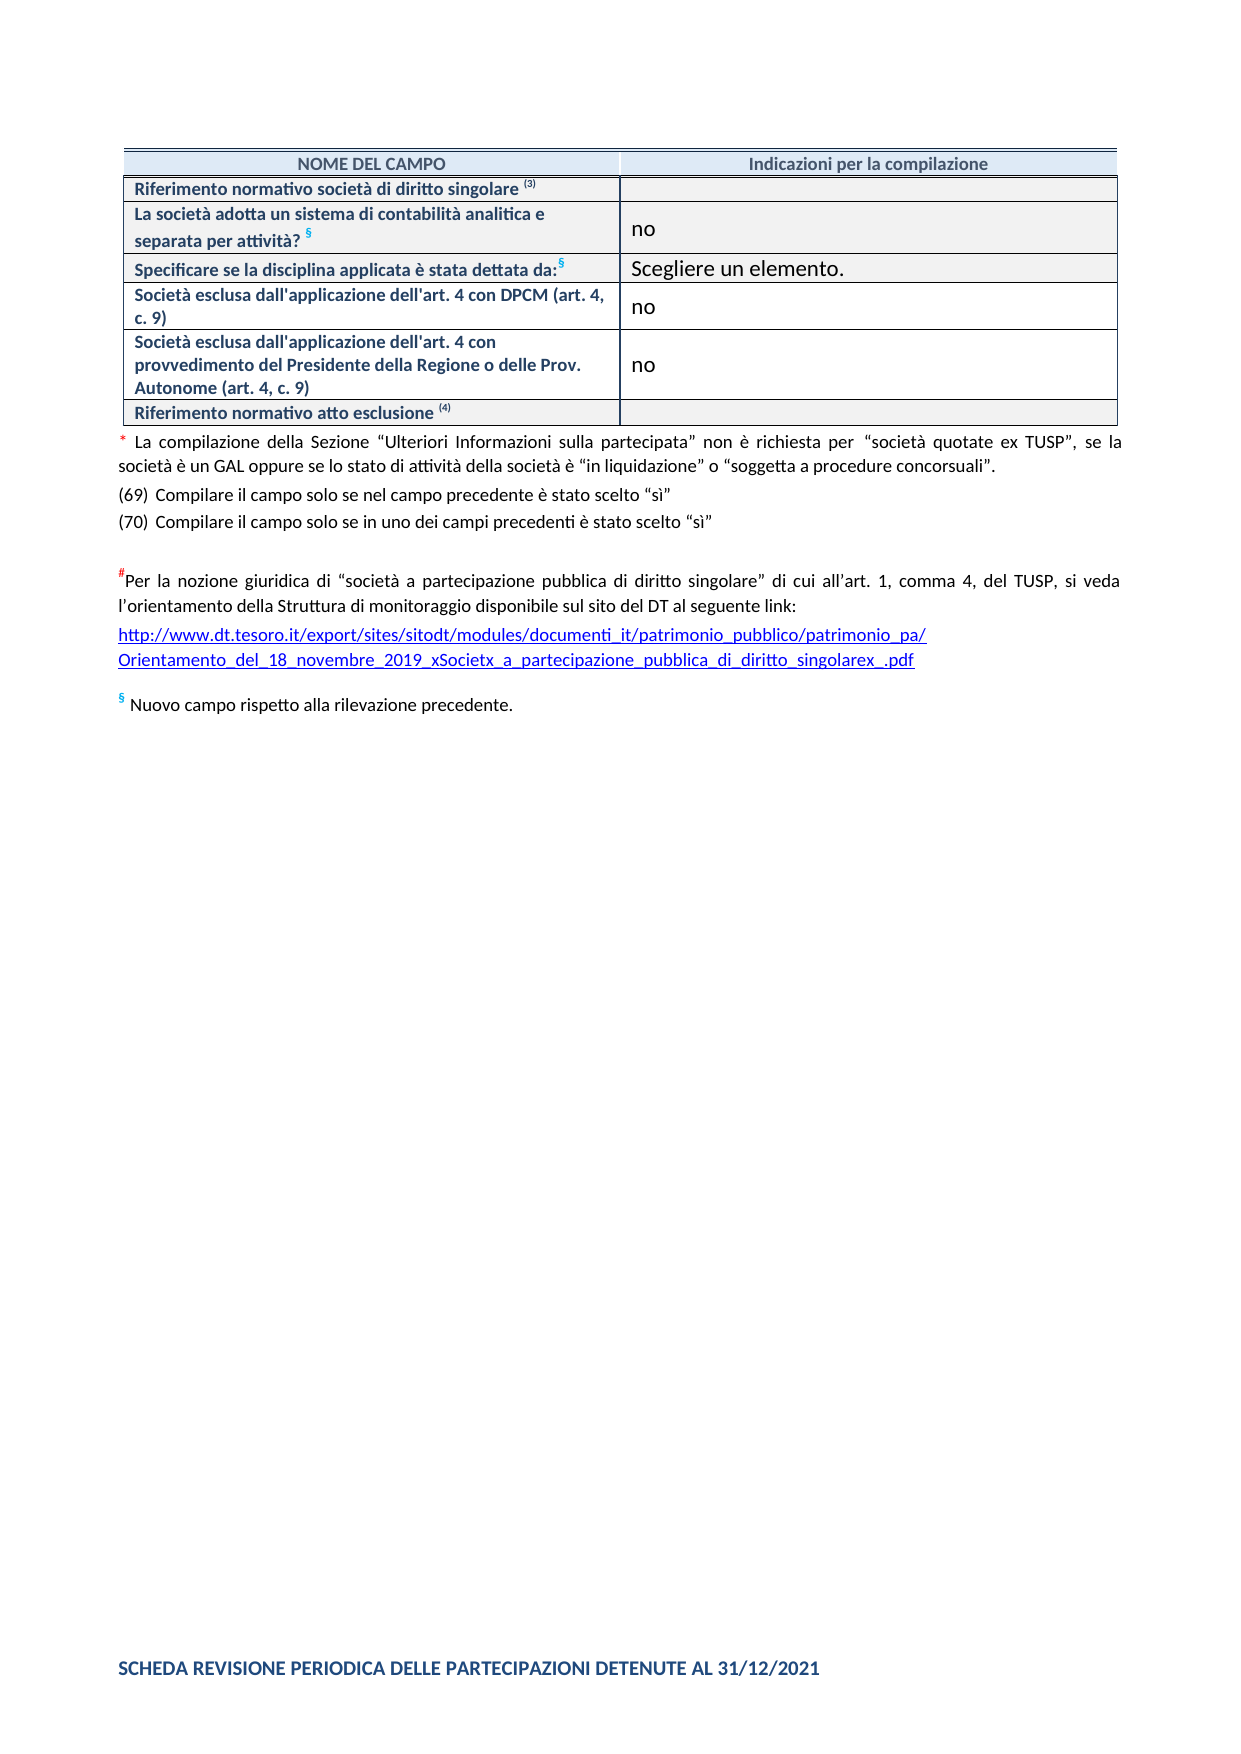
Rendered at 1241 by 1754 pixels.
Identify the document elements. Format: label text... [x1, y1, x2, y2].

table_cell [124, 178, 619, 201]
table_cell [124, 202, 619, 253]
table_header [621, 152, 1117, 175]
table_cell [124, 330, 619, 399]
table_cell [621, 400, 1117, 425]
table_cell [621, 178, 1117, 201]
text § Nuovo campo rispetto alla rilevazione precedente. [118, 689, 1122, 717]
list Compilare il campo solo se in uno dei campi precedenti è stato scelto “sì” [118, 511, 1122, 533]
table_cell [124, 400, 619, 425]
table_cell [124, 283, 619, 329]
text * La compilazione della Sezione “Ulteriori Informazioni sulla partecipata” non è richiesta per “società quotate ex TUSP”, se la società è un GAL oppure se lo stato di attività della società è “in liquidazione” o “soggetta a procedure concorsuali”. [118, 430, 1122, 478]
text http://www.dt.tesoro.it/export/sites/sitodt/modules/documenti_it/patrimonio_pubblico/patrimonio_pa/Orientamento_del_18_novembre_2019_xSocietx_a_partecipazione_pubblica_di_diritto_singolarex_.pdf [118, 623, 1122, 671]
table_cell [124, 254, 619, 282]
text #Per la nozione giuridica di “società a partecipazione pubblica di diritto singolare” di cui all’art. 1, comma 4, del TUSP, si veda l’orientamento della Struttura di monitoraggio disponibile sul sito del DT al seguente link: [118, 565, 1122, 617]
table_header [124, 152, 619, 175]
list Compilare il campo solo se nel campo precedente è stato scelto “sì” [118, 483, 1122, 506]
